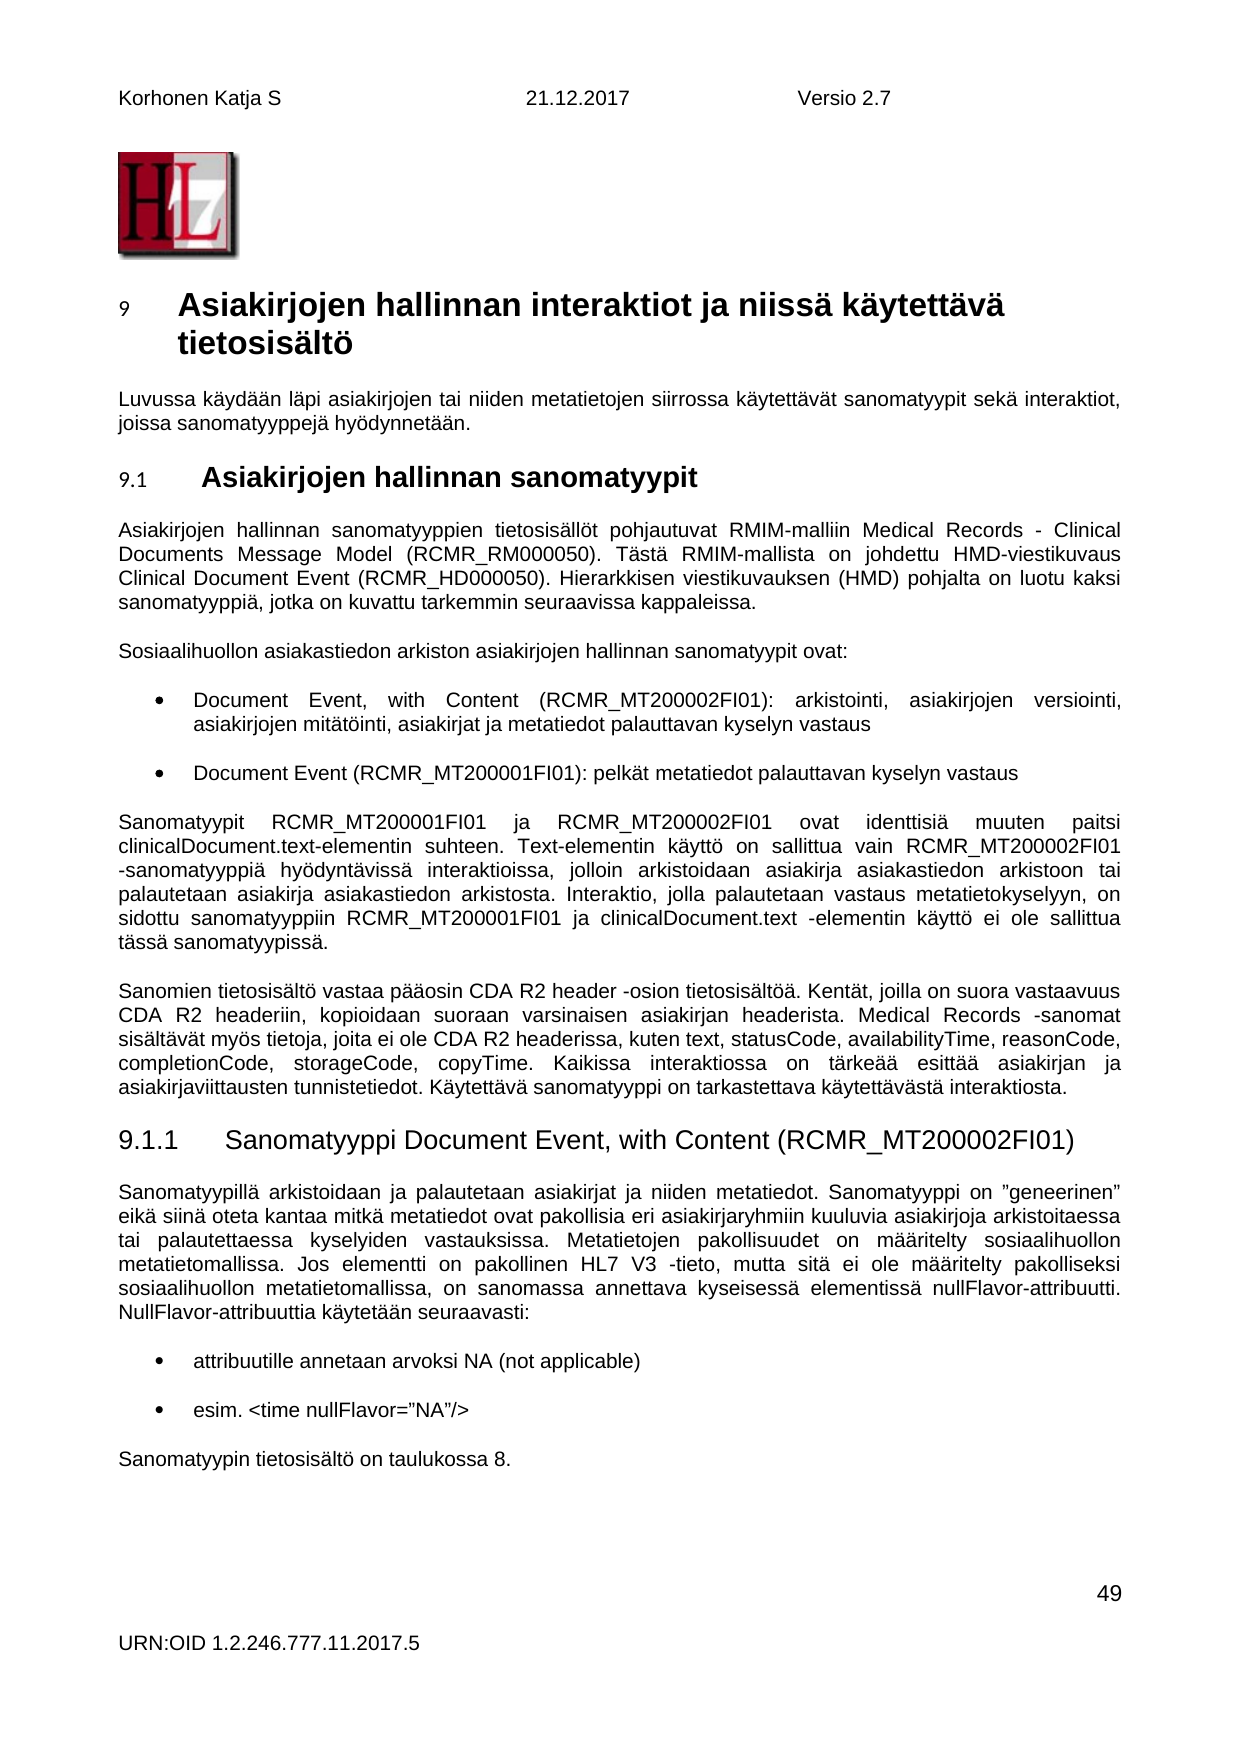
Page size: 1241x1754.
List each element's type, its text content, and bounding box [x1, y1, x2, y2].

text Sosiaalihuollon asiakastiedon arkiston asiakirjojen hallinnan sanomatyypit ovat: [118, 639, 1122, 663]
subtitle Asiakirjojen hallinnan interaktiot ja niissä käytettävä tietosisältö [118, 285, 1122, 362]
subtitle Sanomatyyppi Document Event, with Content (RCMR_MT200002FI01) [118, 1124, 1122, 1155]
list attribuutille annetaan arvoksi NA (not applicable) [156, 1349, 1122, 1373]
text Sanomatyypillä arkistoidaan ja palautetaan asiakirjat ja niiden metatiedot. Sanomatyyppi on ”geneerinen” eikä siinä oteta kantaa mitkä metatiedot ovat pakollisia eri asiakirjaryhmiin kuuluvia asiakirjoja arkistoitaessa tai palautettaessa kyselyiden vastauksissa. Metatietojen pakollisuudet on määritelty sosiaalihuollon metatietomallissa. Jos elementti on pakollinen HL7 V3 -tieto, mutta sitä ei ole määritelty pakolliseksi sosiaalihuollon metatietomallissa, on sanomassa annettava kyseisessä elementissä nullFlavor-attribuutti. NullFlavor-attribuuttia käytetään seuraavasti: [118, 1180, 1122, 1324]
picture [118, 152, 241, 260]
text Sanomien tietosisältö vastaa pääosin CDA R2 header -osion tietosisältöä. Kentät, joilla on suora vastaavuus CDA R2 headeriin, kopioidaan suoraan varsinaisen asiakirjan headerista. Medical Records -sanomat sisältävät myös tietoja, joita ei ole CDA R2 headerissa, kuten text, statusCode, availabilityTime, reasonCode, completionCode, storageCode, copyTime. Kaikissa interaktiossa on tärkeää esittää asiakirjan ja asiakirjaviittausten tunnistetiedot. Käytettävä sanomatyyppi on tarkastettava käytettävästä interaktiosta. [118, 979, 1122, 1099]
text Sanomatyypit RCMR_MT200001FI01 ja RCMR_MT200002FI01 ovat identtisiä muuten paitsi clinicalDocument.text-elementin suhteen. Text-elementin käyttö on sallittua vain RCMR_MT200002FI01 -sanomatyyppiä hyödyntävissä interaktioissa, jolloin arkistoidaan asiakirja asiakastiedon arkistoon tai palautetaan asiakirja asiakastiedon arkistosta. Interaktio, jolla palautetaan vastaus metatietokyselyyn, on sidottu sanomatyyppiin RCMR_MT200001FI01 ja clinicalDocument.text -elementin käyttö ei ole sallittua tässä sanomatyypissä. [118, 810, 1122, 954]
list Document Event (RCMR_MT200001FI01): pelkät metatiedot palauttavan kyselyn vastaus [156, 761, 1122, 785]
list esim. <time nullFlavor=”NA”/> [156, 1398, 1122, 1422]
text Luvussa käydään läpi asiakirjojen tai niiden metatietojen siirrossa käytettävät sanomatyypit sekä interaktiot, joissa sanomatyyppejä hyödynnetään. [118, 387, 1122, 435]
text Asiakirjojen hallinnan sanomatyyppien tietosisällöt pohjautuvat RMIM-malliin Medical Records - Clinical Documents Message Model (RCMR_RM000050). Tästä RMIM-mallista on johdettu HMD-viestikuvaus Clinical Document Event (RCMR_HD000050). Hierarkkisen viestikuvauksen (HMD) pohjalta on luotu kaksi sanomatyyppiä, jotka on kuvattu tarkemmin seuraavissa kappaleissa. [118, 518, 1122, 614]
text Sanomatyypin tietosisältö on taulukossa 8. [118, 1447, 1122, 1471]
list Document Event, with Content (RCMR_MT200002FI01): arkistointi, asiakirjojen versiointi, asiakirjojen mitätöinti, asiakirjat ja metatiedot palauttavan kyselyn vastaus [156, 688, 1122, 736]
subtitle Asiakirjojen hallinnan sanomatyypit [118, 460, 1122, 493]
